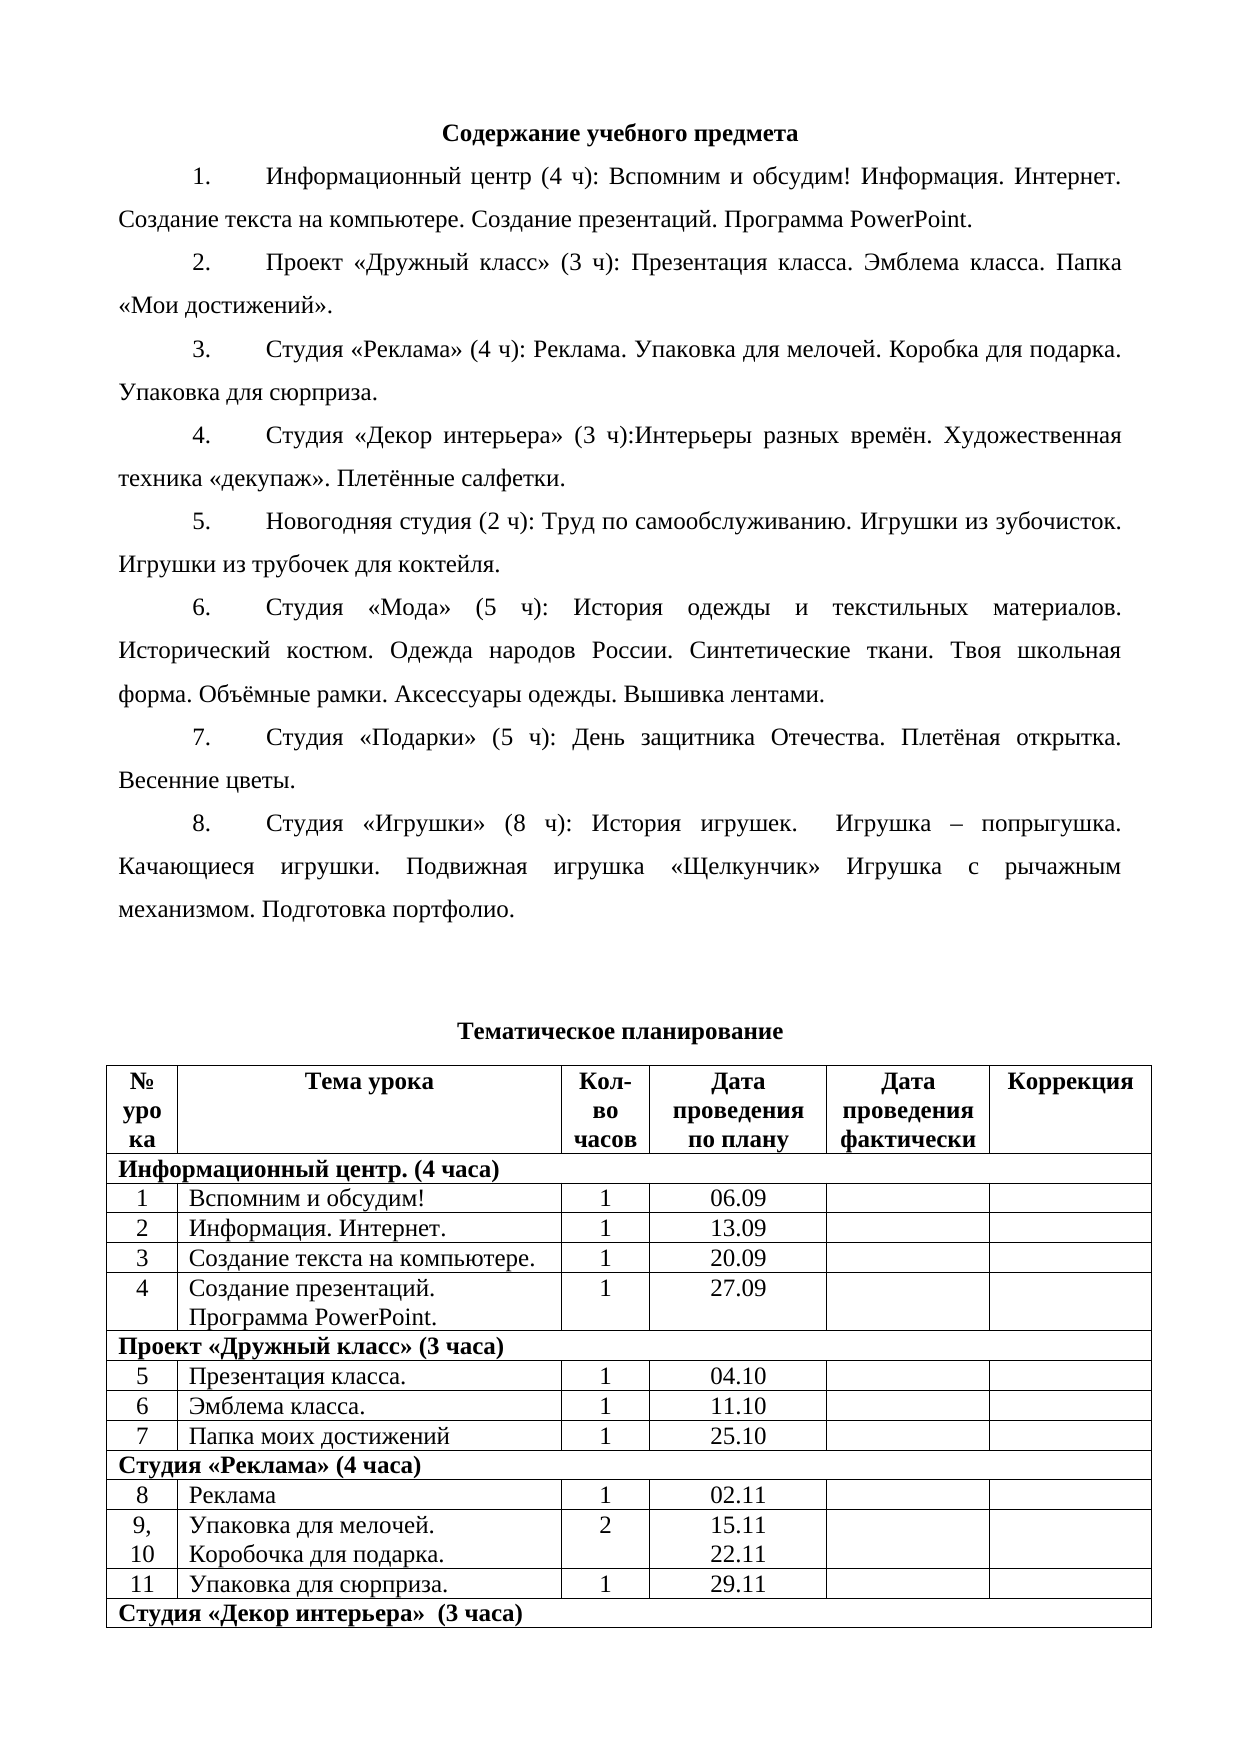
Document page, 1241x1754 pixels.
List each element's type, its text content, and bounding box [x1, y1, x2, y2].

table_cell [990, 1361, 1151, 1390]
table_cell 1 [107, 1184, 177, 1212]
list Информационный центр (4 ч): Вспомним и обсудим! Информация. Интернет. Создание текста на компьютере. Создание презентаций. Программа РowerPoint. [118, 161, 1122, 233]
table_cell [990, 1480, 1151, 1509]
table_cell 13.09 [650, 1213, 826, 1242]
table_cell 02.11 [650, 1480, 826, 1509]
list Студия «Подарки» (5 ч): День защитника Отечества. Плетёная открытка. Весенние цветы. [118, 722, 1122, 794]
table_cell Упаковка для мелочей. Коробочка для подарка. [178, 1510, 561, 1568]
table_cell 2 [107, 1213, 177, 1242]
table_cell 6 [107, 1391, 177, 1420]
table_cell 1 [562, 1421, 649, 1449]
text Тематическое планирование [118, 1016, 1122, 1044]
list Студия «Мода» (5 ч): История одежды и текстильных материалов. Исторический костюм. Одежда народов России. Синтетические ткани. Твоя школьная форма. Объёмные рамки. Аксессуары одежды. Вышивка лентами. [118, 592, 1122, 707]
table_cell Информационный центр. (4 часа) [107, 1154, 1151, 1182]
table_cell Студия «Декор интерьера» (3 часа) [107, 1599, 1151, 1627]
table_cell 1 [562, 1361, 649, 1390]
table_cell [990, 1569, 1151, 1597]
table_cell [827, 1213, 989, 1242]
table_cell 29.11 [650, 1569, 826, 1597]
table_cell 1 [562, 1184, 649, 1212]
table_cell Упаковка для сюрприза. [178, 1569, 561, 1597]
list Студия «Декор интерьера» (3 ч):Интерьеры разных времён. Художественная техника «декупаж». Плетённые салфетки. [118, 420, 1122, 492]
table_cell [990, 1510, 1151, 1568]
table_cell [990, 1391, 1151, 1420]
table_cell 15.11 22.11 [650, 1510, 826, 1568]
table_cell [827, 1243, 989, 1272]
list Новогодняя студия (2 ч): Труд по самообслуживанию. Игрушки из зубочисток. Игрушки из трубочек для коктейля. [118, 506, 1122, 578]
table_cell 1 [562, 1480, 649, 1509]
table_cell 06.09 [650, 1184, 826, 1212]
table_cell 2 [562, 1510, 649, 1568]
table_header Коррекция [990, 1066, 1151, 1153]
table_cell Презентация класса. [178, 1361, 561, 1390]
table_header Дата проведения фактически [827, 1066, 989, 1153]
table_cell Вспомним и обсудим! [178, 1184, 561, 1212]
table_cell 1 [562, 1243, 649, 1272]
table_cell [827, 1480, 989, 1509]
table_header Дата проведения по плану [650, 1066, 826, 1153]
table_cell [827, 1273, 989, 1330]
table_cell 11.10 [650, 1391, 826, 1420]
table_cell 27.09 [650, 1273, 826, 1330]
table_cell [827, 1361, 989, 1390]
table_cell 9, 10 [107, 1510, 177, 1568]
table_cell 1 [562, 1569, 649, 1597]
table_cell Проект «Дружный класс» (3 часа) [107, 1331, 1151, 1360]
table_header Тема урока [178, 1066, 561, 1153]
table_cell [827, 1391, 989, 1420]
table_cell Папка моих достижений [178, 1421, 561, 1449]
table_cell Создание текста на компьютере. [178, 1243, 561, 1272]
table_header № урока [107, 1066, 177, 1153]
table_cell 7 [107, 1421, 177, 1449]
table_cell Эмблема класса. [178, 1391, 561, 1420]
table_cell 8 [107, 1480, 177, 1509]
table_header Кол-во часов [562, 1066, 649, 1153]
table_cell 4 [107, 1273, 177, 1330]
list Проект «Дружный класс» (3 ч): Презентация класса. Эмблема класса. Папка «Мои достижений». [118, 247, 1122, 319]
table_cell Информация. Интернет. [178, 1213, 561, 1242]
table_cell [827, 1184, 989, 1212]
table_cell 11 [107, 1569, 177, 1597]
table_cell [827, 1510, 989, 1568]
text Содержание учебного предмета [118, 118, 1122, 147]
table_cell 25.10 [650, 1421, 826, 1449]
table_cell 1 [562, 1273, 649, 1330]
table_cell 1 [562, 1391, 649, 1420]
table_cell [990, 1243, 1151, 1272]
table_cell Создание презентаций. Программа РowerPoint. [178, 1273, 561, 1330]
table_cell 04.10 [650, 1361, 826, 1390]
list Студия «Игрушки» (8 ч): История игрушек. Игрушка – попрыгушка. Качающиеся игрушки. Подвижная игрушка «Щелкунчик» Игрушка с рычажным механизмом. Подготовка портфолио. [118, 808, 1122, 923]
table_cell 3 [107, 1243, 177, 1272]
table_cell [990, 1421, 1151, 1449]
table_cell Реклама [178, 1480, 561, 1509]
table_cell [990, 1213, 1151, 1242]
list Студия «Реклама» (4 ч): Реклама. Упаковка для мелочей. Коробка для подарка. Упаковка для сюрприза. [118, 334, 1122, 406]
table_cell [990, 1184, 1151, 1212]
table_cell [827, 1569, 989, 1597]
table_cell 20.09 [650, 1243, 826, 1272]
table_cell [990, 1273, 1151, 1330]
table_cell 1 [562, 1213, 649, 1242]
table_cell [827, 1421, 989, 1449]
table_cell Студия «Реклама» (4 часа) [107, 1451, 1151, 1479]
table_cell 5 [107, 1361, 177, 1390]
